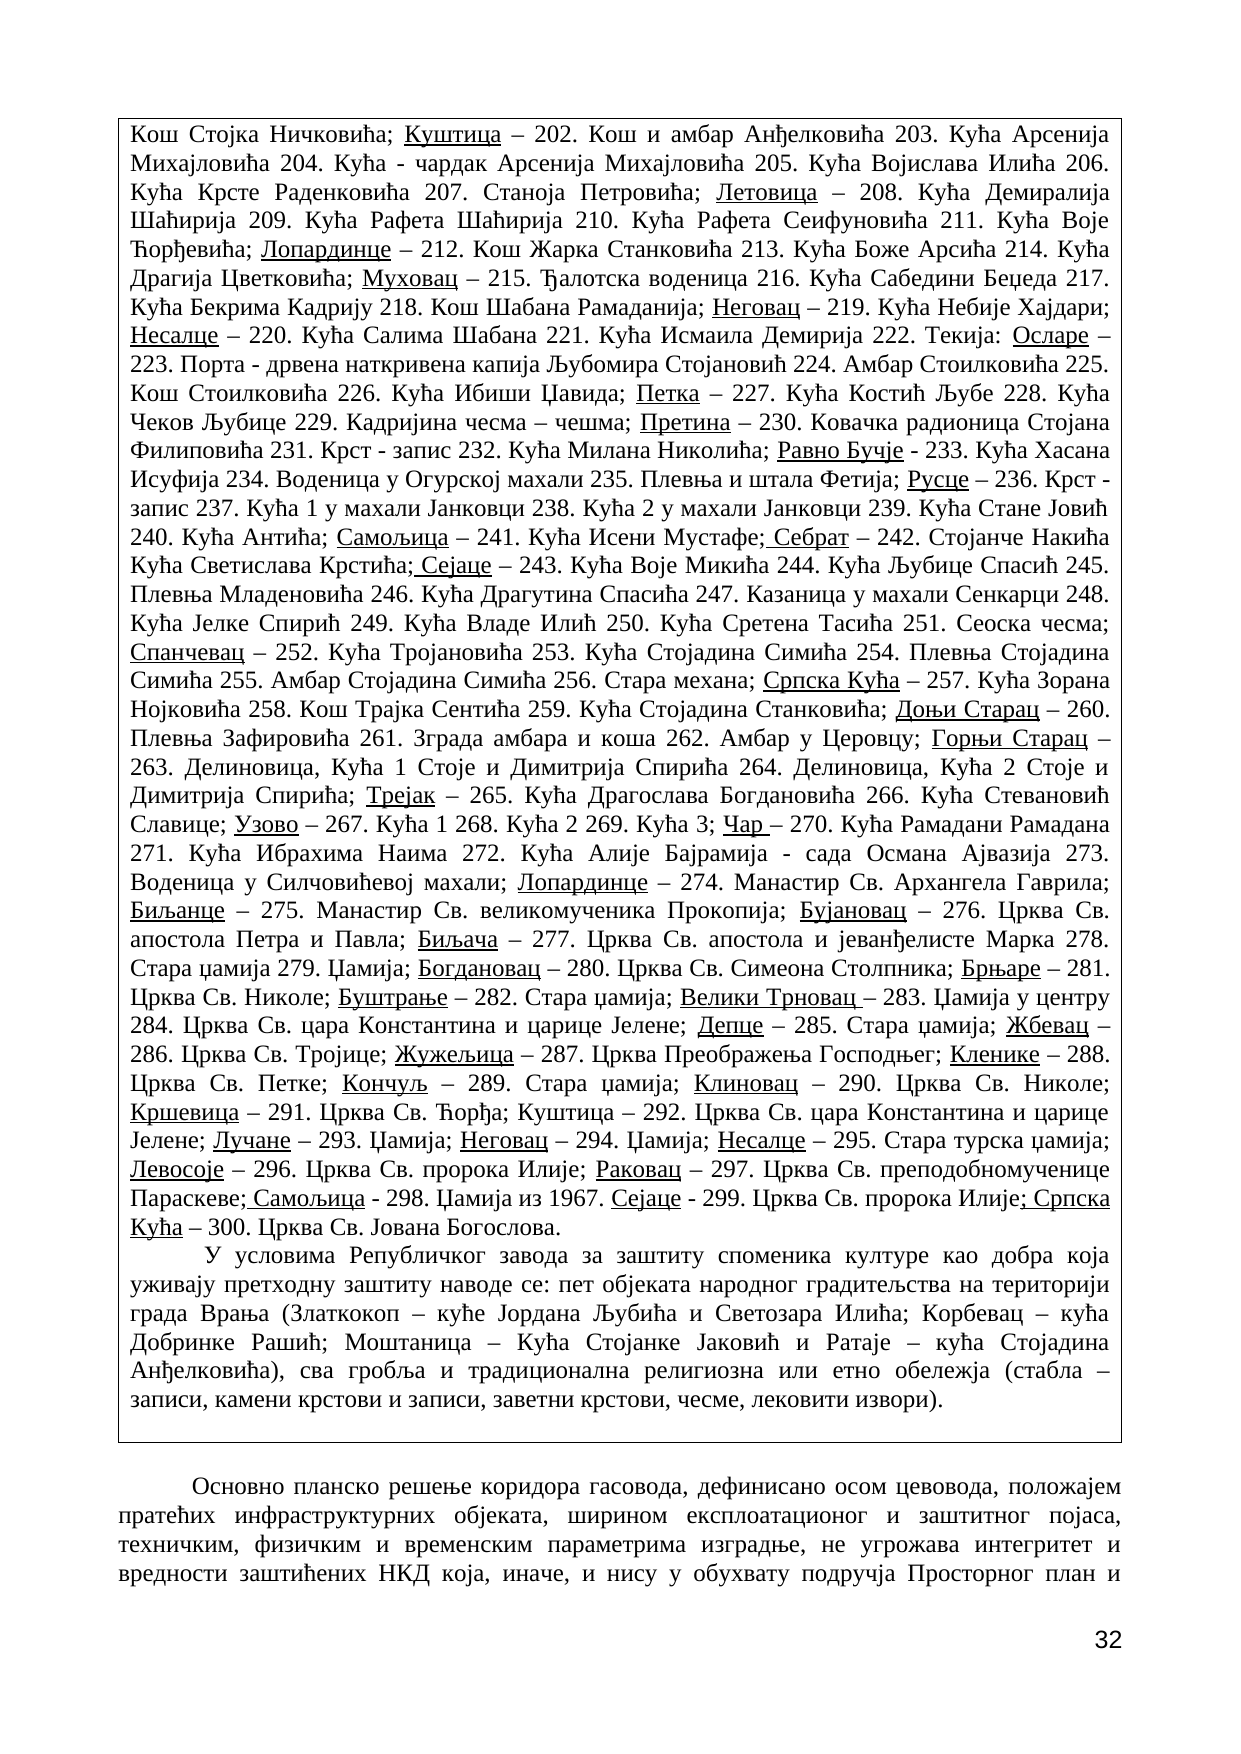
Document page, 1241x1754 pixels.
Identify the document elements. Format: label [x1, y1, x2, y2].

text [118, 1471, 1122, 1586]
table_header [119, 119, 1121, 1442]
